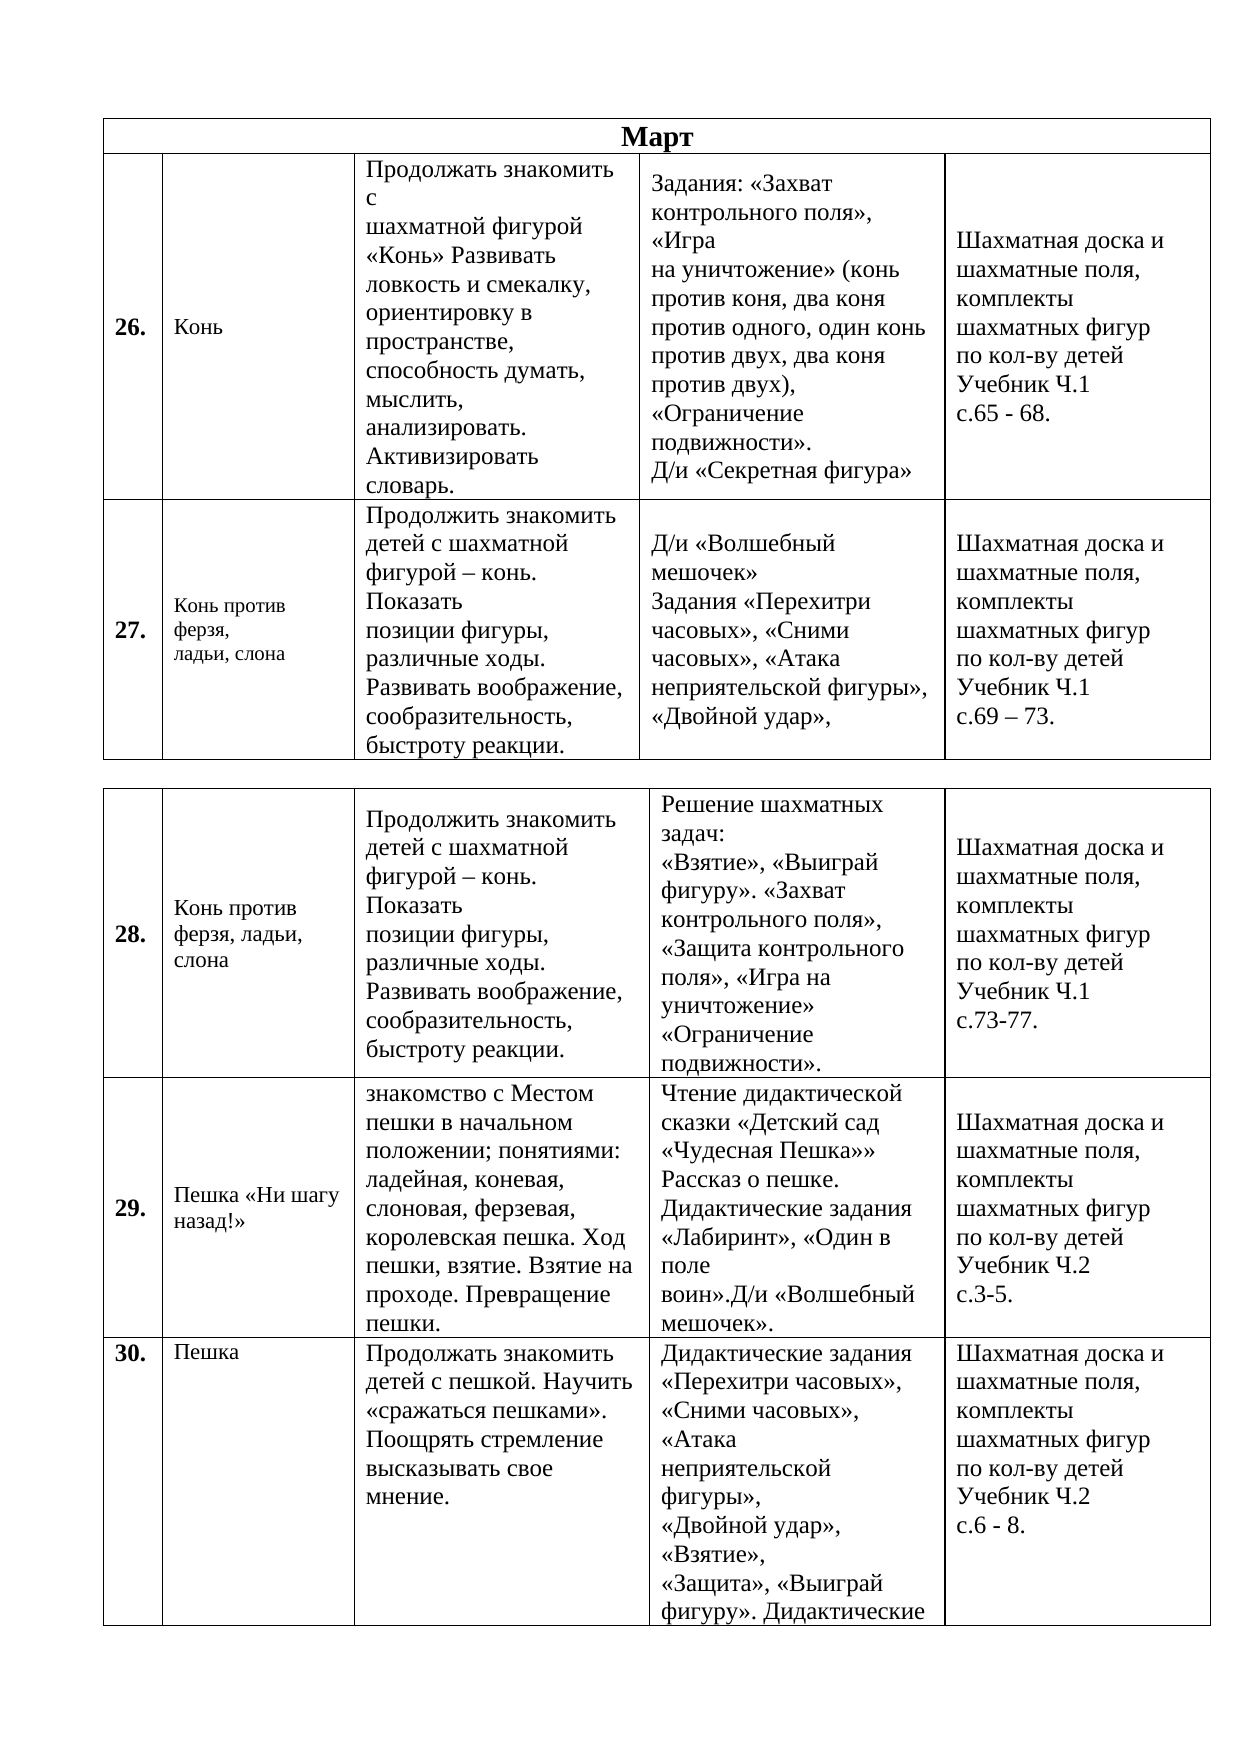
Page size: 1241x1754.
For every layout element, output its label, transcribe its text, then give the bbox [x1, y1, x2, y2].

table_cell Шахматная доска и шахматные поля, комплекты шахматных фигур по кол-ву детей Учебник Ч.1 с.65 - 68. [946, 154, 1210, 499]
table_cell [946, 1338, 1210, 1625]
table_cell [650, 1338, 944, 1625]
table_header 28. [104, 789, 162, 1077]
table_cell Март [104, 119, 1210, 153]
table_cell Чтение дидактической сказки «Детский сад «Чудесная Пешка»» Рассказ о пешке. Дидактические задания «Лабиринт», «Один в поле воин».Д/и «Волшебный мешочек». [650, 1078, 944, 1337]
table_cell Задания: «Захват контрольного поля», «Игра на уничтожение» (конь против коня, два коня против одного, один конь против двух, два коня против двух), «Ограничение подвижности». Д/и «Секретная фигура» [640, 154, 944, 499]
table_cell Продолжать знакомить с шахматной фигурой «Конь» Развивать ловкость и смекалку, ориентировку в пространстве, способность думать, мыслить, анализировать. Активизировать словарь. [355, 154, 639, 499]
table_header Продолжить знакомить детей с шахматной фигурой – конь. Показать позиции фигуры, различные ходы. Развивать воображение, сообразительность, быстроту реакции. [355, 789, 649, 1077]
table_cell знакомство с Местом пешки в начальном положении; понятиями: ладейная, коневая, слоновая, ферзевая, королевская пешка. Ход пешки, взятие. Взятие на проходе. Превращение пешки. [355, 1078, 649, 1337]
table_cell Продолжить знакомить детей с шахматной фигурой – конь. Показать позиции фигуры, различные ходы. Развивать воображение, сообразительность, быстроту реакции. [355, 500, 639, 758]
table_cell Конь [163, 154, 354, 499]
table_cell Д/и «Волшебный мешочек» Задания «Перехитри часовых», «Сними часовых», «Атака неприятельской фигуры», «Двойной удар», [640, 500, 944, 758]
table_header Конь против ферзя, ладьи, слона [163, 789, 354, 1077]
table_cell 26. [104, 154, 162, 499]
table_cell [355, 1338, 649, 1625]
table_cell 27. [104, 500, 162, 758]
table_header Шахматная доска и шахматные поля, комплекты шахматных фигур по кол-ву детей Учебник Ч.1 с.73-77. [946, 789, 1210, 1077]
table_cell 30. [104, 1338, 162, 1625]
table_cell Пешка «Ни шагу назад!» [163, 1078, 354, 1337]
table_cell 29. [104, 1078, 162, 1337]
table_header Решение шахматных задач: «Взятие», «Выиграй фигуру». «Захват контрольного поля», «Защита контрольного поля», «Игра на уничтожение» «Ограничение подвижности». [650, 789, 944, 1077]
table_cell Конь против ферзя, ладьи, слона [163, 500, 354, 758]
table_cell Шахматная доска и шахматные поля, комплекты шахматных фигур по кол-ву детей Учебник Ч.1 с.69 – 73. [946, 500, 1210, 758]
table_cell Пешка [163, 1338, 354, 1625]
table_cell Шахматная доска и шахматные поля, комплекты шахматных фигур по кол-ву детей Учебник Ч.2 с.3-5. [946, 1078, 1210, 1337]
